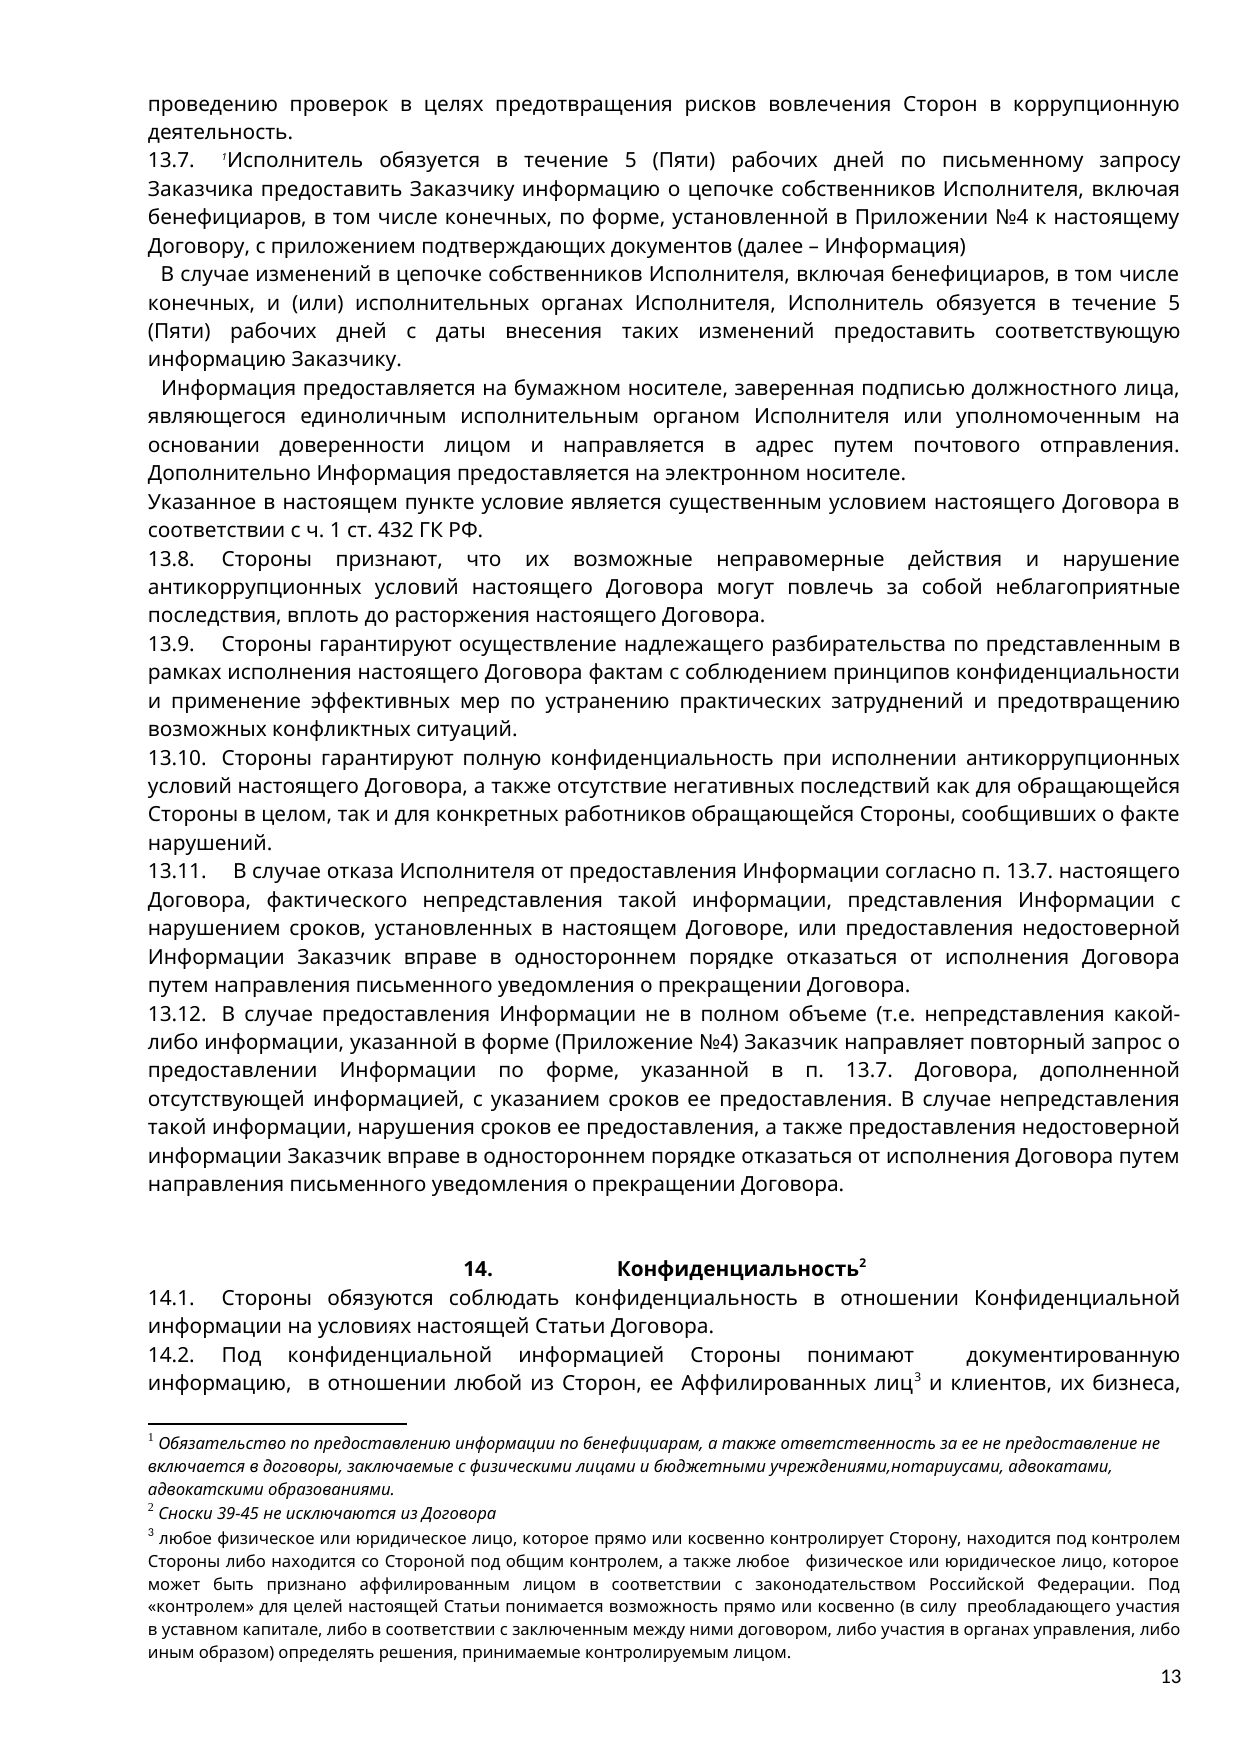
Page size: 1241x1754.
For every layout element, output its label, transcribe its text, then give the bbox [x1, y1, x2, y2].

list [148, 89, 1181, 146]
list Исполнитель обязуется в течение 5 (Пяти) рабочих дней по письменному запросу Заказчика предоставить Заказчику информацию о цепочке собственников Исполнителя, включая бенефициаров, в том числе конечных, по форме, установленной в Приложении №4 к настоящему Договору, с приложением подтверждающих документов (далее – Информация) [148, 146, 1181, 259]
list В случае изменений в цепочке собственников Исполнителя, включая бенефициаров, в том числе конечных, и (или) исполнительных органах Исполнителя, Исполнитель обязуется в течение 5 (Пяти) рабочих дней с даты внесения таких изменений предоставить соответствующую информацию Заказчику. [148, 259, 1181, 373]
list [148, 1340, 1181, 1397]
subtitle Конфиденциальность [148, 1254, 1181, 1283]
list В случае отказа Исполнителя от предоставления Информации согласно п. 13.7. настоящего Договора, фактического непредставления такой информации, представления Информации с нарушением сроков, установленных в настоящем Договоре, или предоставления недостоверной Информации Заказчик вправе в одностороннем порядке отказаться от исполнения Договора путем направления письменного уведомления о прекращении Договора. [148, 856, 1181, 999]
list Стороны признают, что их возможные неправомерные действия и нарушение антикоррупционных условий настоящего Договора могут повлечь за собой неблагоприятные последствия, вплоть до расторжения настоящего Договора. [148, 544, 1181, 629]
text Информация предоставляется на бумажном носителе, заверенная подписью должностного лица, являющегося единоличным исполнительным органом Исполнителя или уполномоченным на основании доверенности лицом и направляется в адрес путем почтового отправления. Дополнительно Информация предоставляется на электронном носителе. [148, 373, 1181, 487]
list В случае предоставления Информации не в полном объеме (т.е. непредставления какой-либо информации, указанной в форме (Приложение №4) Заказчик направляет повторный запрос о предоставлении Информации по форме, указанной в п. 13.7. Договора, дополненной отсутствующей информацией, с указанием сроков ее предоставления. В случае непредставления такой информации, нарушения сроков ее предоставления, а также предоставления недостоверной информации Заказчик вправе в одностороннем порядке отказаться от исполнения Договора путем направления письменного уведомления о прекращении Договора. [148, 999, 1181, 1198]
list Стороны гарантируют полную конфиденциальность при исполнении антикоррупционных условий настоящего Договора, а также отсутствие негативных последствий как для обращающейся Стороны в целом, так и для конкретных работников обращающейся Стороны, сообщивших о факте нарушений. [148, 743, 1181, 856]
list Стороны гарантируют осуществление надлежащего разбирательства по представленным в рамках исполнения настоящего Договора фактам с соблюдением принципов конфиденциальности и применение эффективных мер по устранению практических затруднений и предотвращению возможных конфликтных ситуаций. [148, 629, 1181, 743]
list Стороны обязуются соблюдать конфиденциальность в отношении Конфиденциальной информации на условиях настоящей Статьи Договора. [148, 1283, 1181, 1340]
list Указанное в настоящем пункте условие является существенным условием настоящего Договора в соответствии с ч. 1 ст. 432 ГК РФ. [148, 487, 1181, 544]
